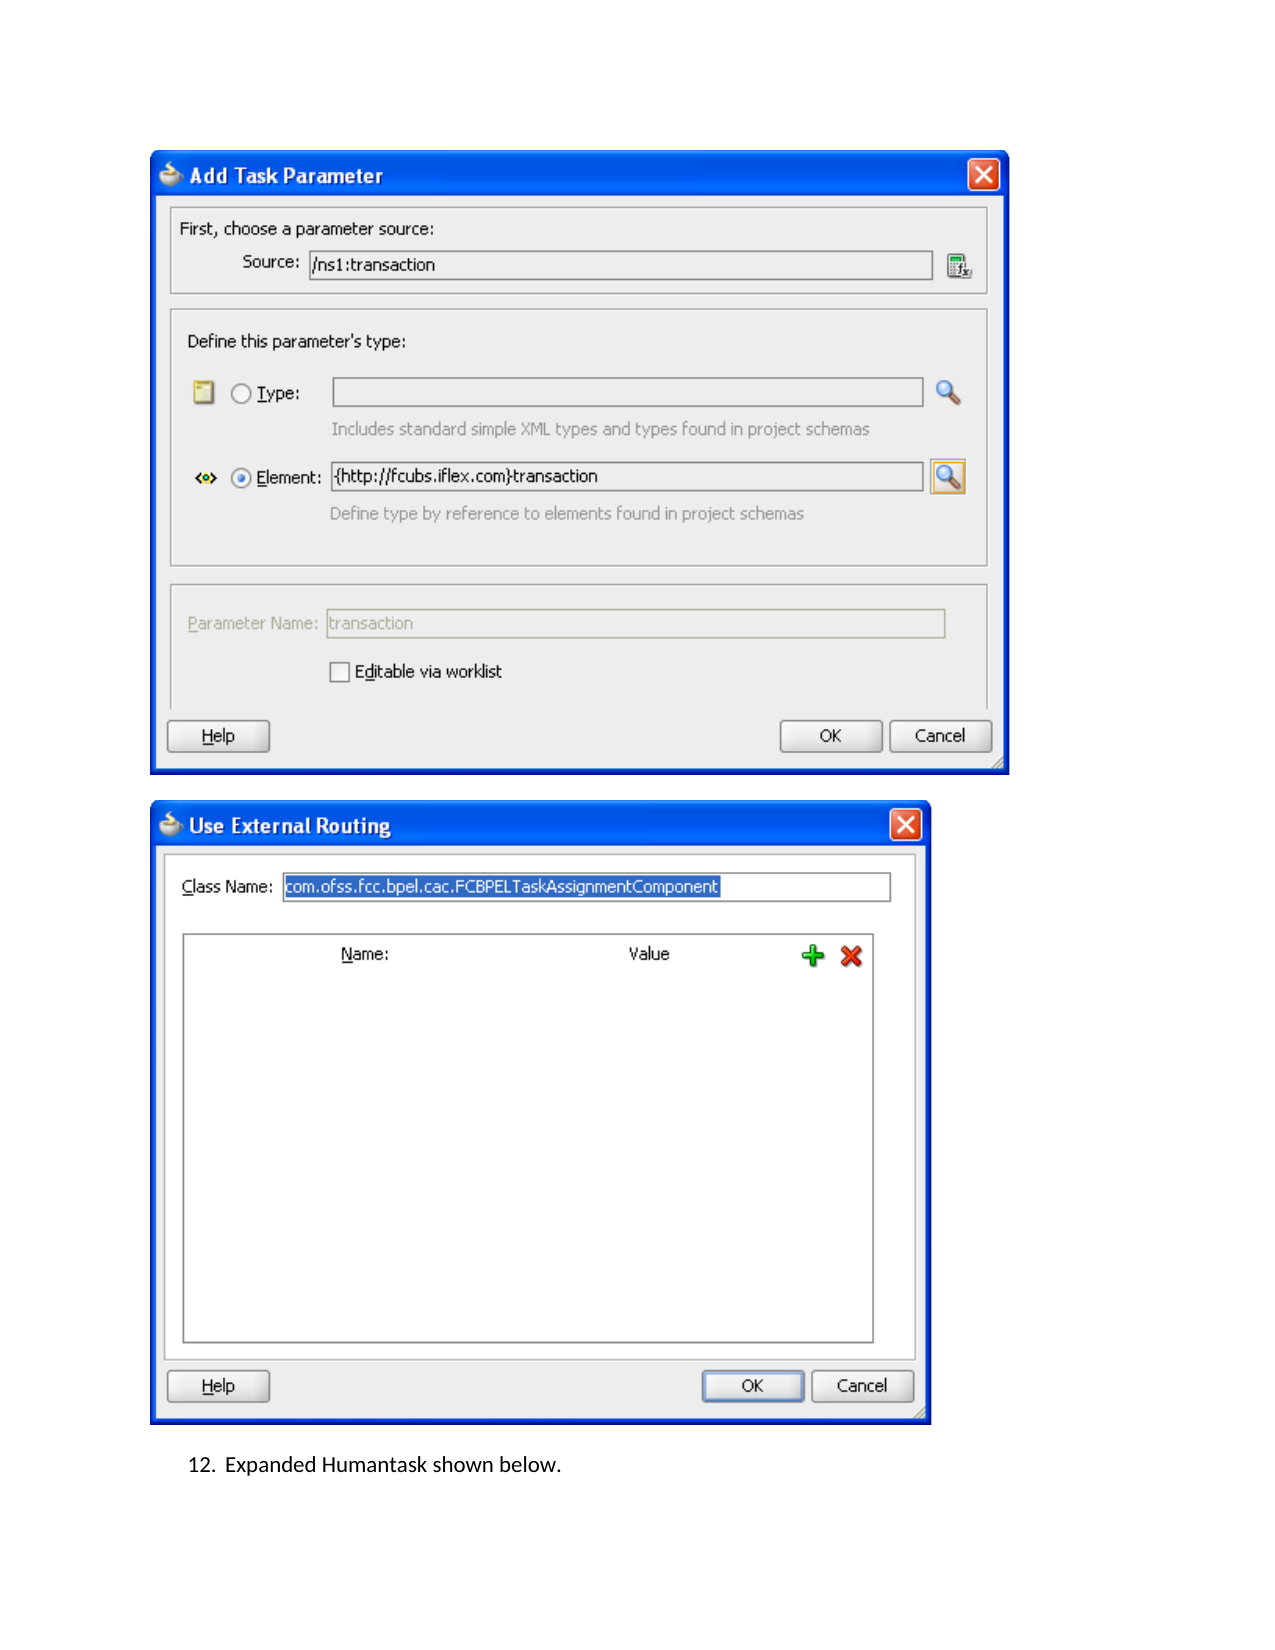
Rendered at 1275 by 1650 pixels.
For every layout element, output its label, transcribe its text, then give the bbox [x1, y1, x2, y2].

list Expanded Humantask shown below. [187, 1450, 1125, 1478]
picture [150, 150, 1010, 775]
picture [150, 800, 932, 1425]
